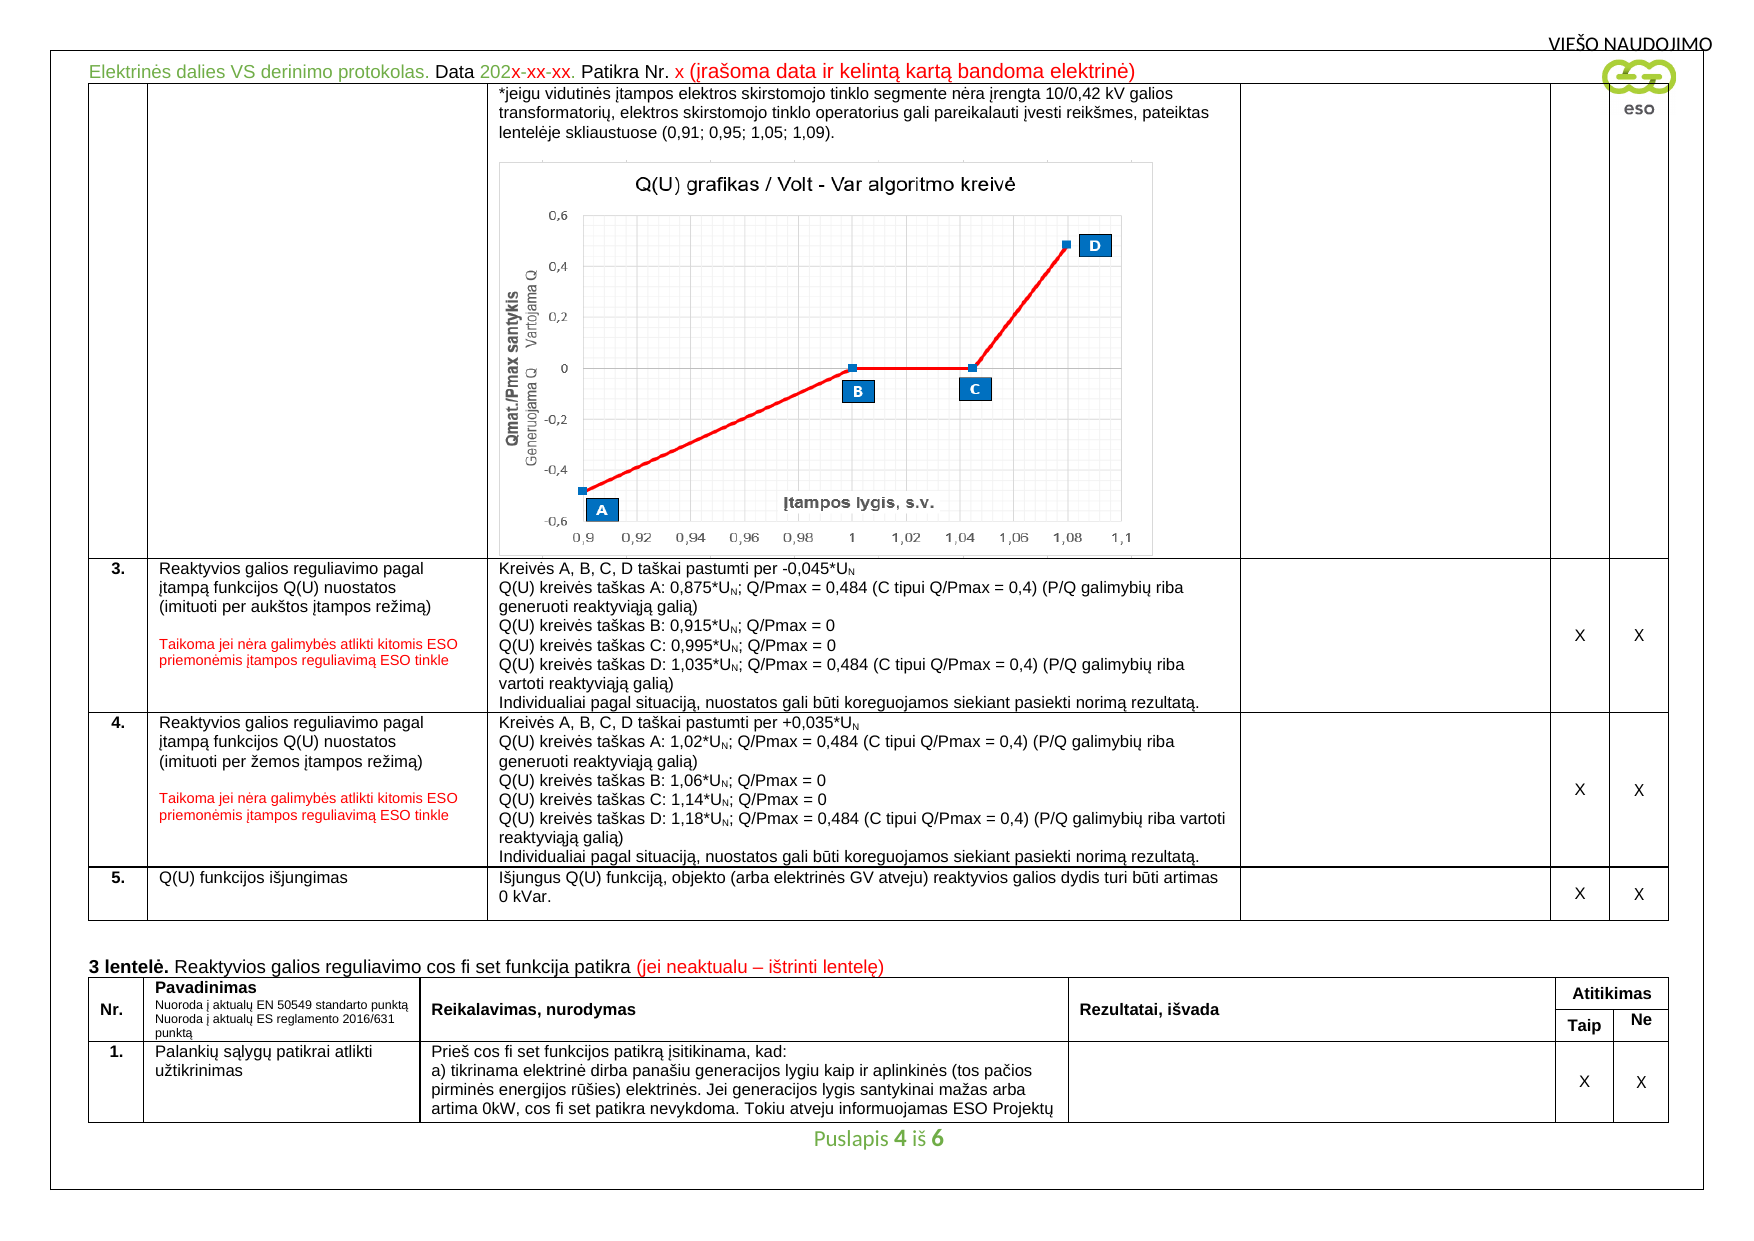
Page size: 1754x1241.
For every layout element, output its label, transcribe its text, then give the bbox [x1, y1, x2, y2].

table_cell Ne [1614, 1010, 1668, 1041]
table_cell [488, 84, 1240, 558]
table_cell [1241, 868, 1550, 920]
picture [1600, 57, 1677, 115]
table_cell 3. [89, 559, 147, 712]
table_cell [144, 1042, 419, 1122]
table_cell X [1610, 713, 1668, 866]
table_cell X [1610, 559, 1668, 712]
table_header Reikalavimas, nurodymas [421, 978, 1068, 1041]
table_cell 1. [89, 1042, 143, 1122]
table_header Rezultatai, išvada [1069, 978, 1555, 1041]
table_cell 4. [89, 713, 147, 866]
table_cell X [1614, 1042, 1668, 1122]
picture [498, 160, 1154, 558]
table_cell X [1551, 84, 1609, 558]
table_cell Kreivės A, B, C, D taškai pastumti per +0,035*UN Q(U) kreivės taškas A: 1,02*UN; Q/Pmax = 0,484 (C tipui Q/Pmax = 0,4) (P/Q galimybių riba generuoti reaktyviąją galią) Q(U) kreivės taškas B: 1,06*UN; Q/Pmax = 0 Q(U) kreivės taškas C: 1,14*UN; Q/Pmax = 0 Q(U) kreivės taškas D: 1,18*UN; Q/Pmax = 0,484 (C tipui Q/Pmax = 0,4) (P/Q galimybių riba vartoti reaktyviąją galią) Individualiai pagal situaciją, nuostatos gali būti koreguojamos siekiant pasiekti norimą rezultatą. [488, 713, 1240, 866]
table_cell X [1551, 559, 1609, 712]
table_cell X [1551, 868, 1609, 920]
table_cell Taip [1556, 1010, 1613, 1041]
table_cell X [1610, 868, 1668, 920]
table_cell X [1556, 1042, 1613, 1122]
table_cell Reaktyvios galios reguliavimo pagal įtampą funkcijos Q(U) nuostatos (imituoti per žemos įtampos režimą) Taikoma jei nėra galimybės atlikti kitomis ESO priemonėmis įtampos reguliavimą ESO tinkle [148, 713, 487, 866]
table_cell [1241, 559, 1550, 712]
table_cell [1241, 84, 1550, 558]
table_cell 2. [89, 84, 147, 558]
table_header Pavadinimas Nuoroda į aktualų EN 50549 standarto punktą Nuoroda į aktualų ES reglamento 2016/631 punktą [144, 978, 419, 1041]
table_cell Kreivės A, B, C, D taškai pastumti per -0,045*UN Q(U) kreivės taškas A: 0,875*UN; Q/Pmax = 0,484 (C tipui Q/Pmax = 0,4) (P/Q galimybių riba generuoti reaktyviąją galią) Q(U) kreivės taškas B: 0,915*UN; Q/Pmax = 0 Q(U) kreivės taškas C: 0,995*UN; Q/Pmax = 0 Q(U) kreivės taškas D: 1,035*UN; Q/Pmax = 0,484 (C tipui Q/Pmax = 0,4) (P/Q galimybių riba vartoti reaktyviąją galią) Individualiai pagal situaciją, nuostatos gali būti koreguojamos siekiant pasiekti norimą rezultatą. [488, 559, 1240, 712]
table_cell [148, 84, 487, 558]
table_cell Q(U) funkcijos išjungimas [148, 868, 487, 920]
table_header Nr. [89, 978, 143, 1041]
text 3 lentelė. Reaktyvios galios reguliavimo cos fi set funkcija patikra (jei neaktualu – ištrinti lentelę) [89, 956, 1669, 977]
table_cell [1069, 1042, 1555, 1122]
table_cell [421, 1042, 1068, 1122]
table_cell [1241, 713, 1550, 866]
table_header Atitikimas [1556, 978, 1668, 1009]
table_cell Reaktyvios galios reguliavimo pagal įtampą funkcijos Q(U) nuostatos (imituoti per aukštos įtampos režimą) Taikoma jei nėra galimybės atlikti kitomis ESO priemonėmis įtampos reguliavimą ESO tinkle [148, 559, 487, 712]
table_cell Išjungus Q(U) funkciją, objekto (arba elektrinės GV atveju) reaktyvios galios dydis turi būti artimas 0 kVar. [488, 868, 1240, 920]
table_cell 5. [89, 868, 147, 920]
table_cell X [1610, 84, 1668, 558]
table_cell X [1551, 713, 1609, 866]
